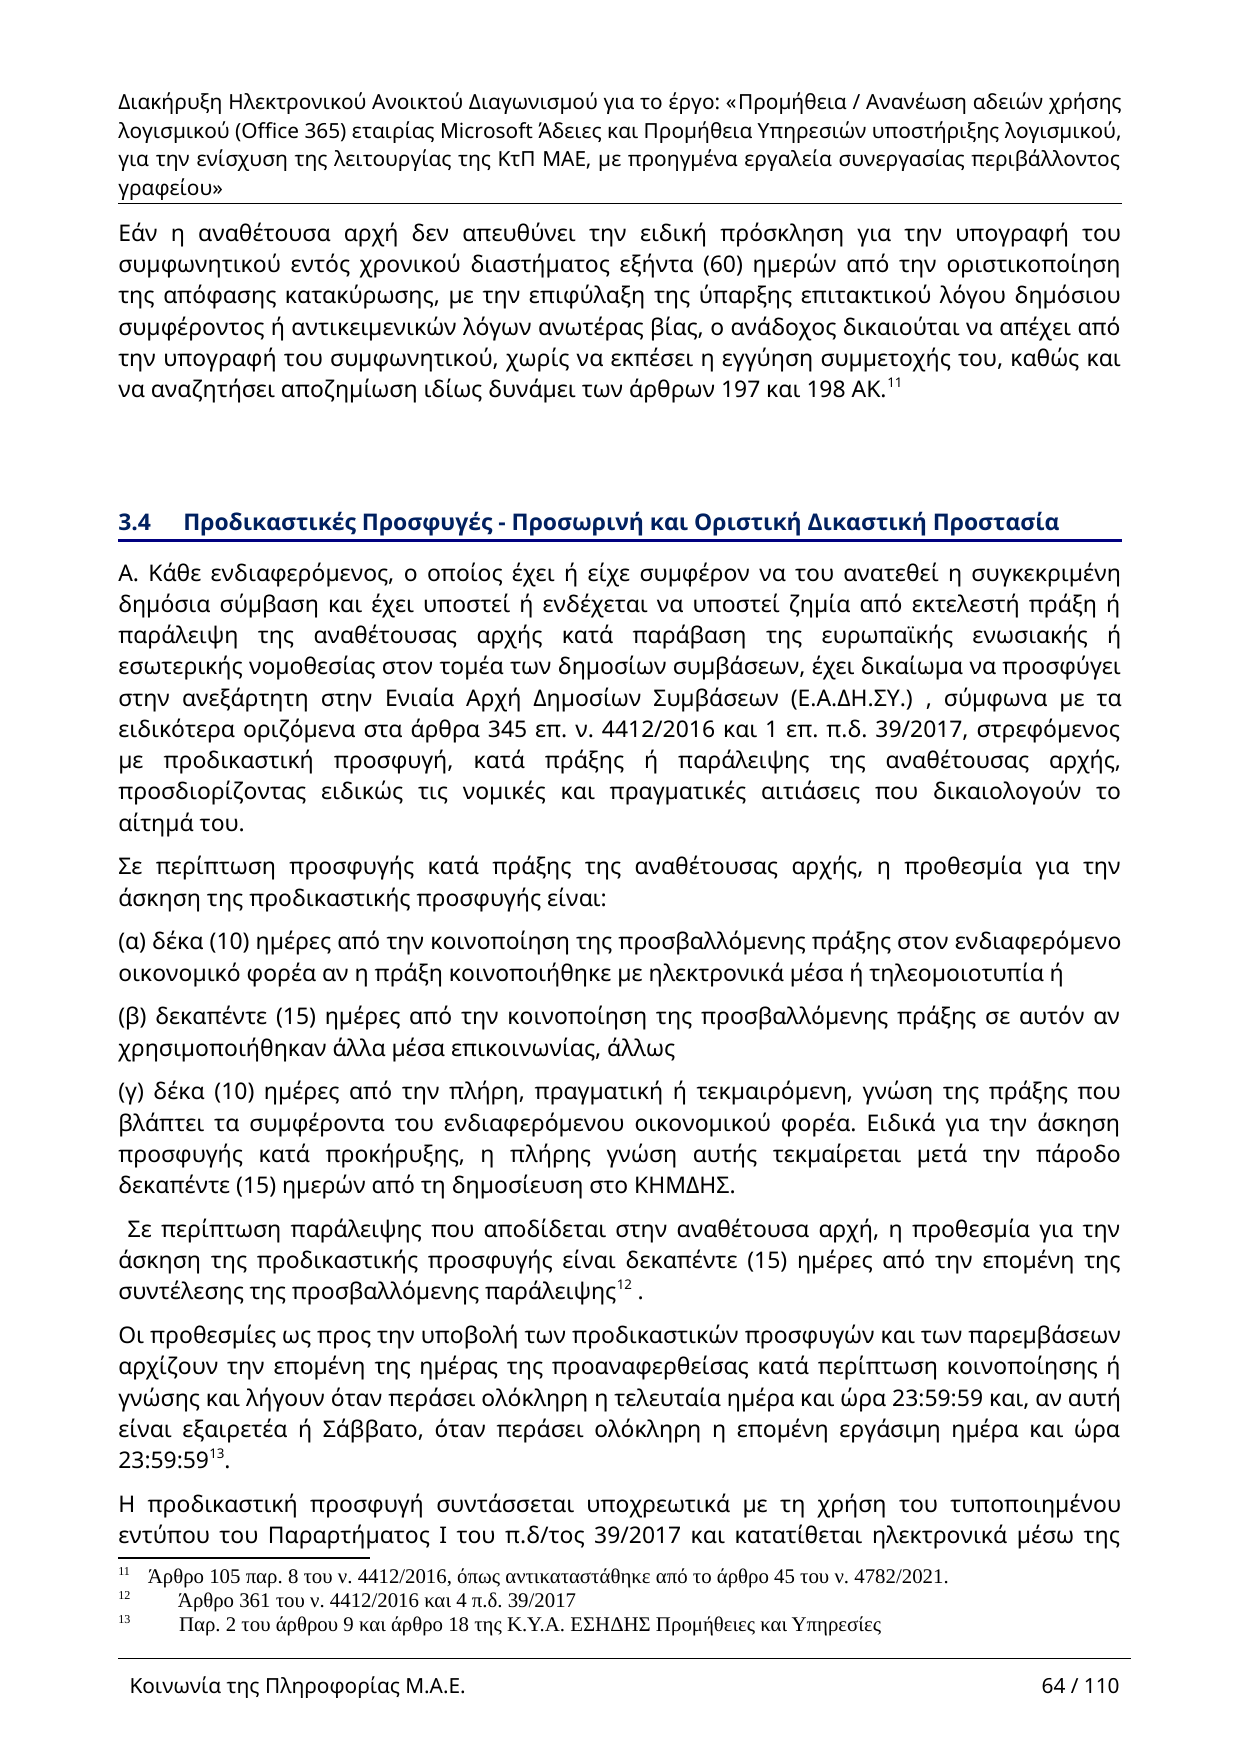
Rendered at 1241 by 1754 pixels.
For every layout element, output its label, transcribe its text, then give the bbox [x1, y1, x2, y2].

text (β) δεκαπέντε (15) ημέρες από την κοινοποίηση της προσβαλλόμενης πράξης σε αυτόν αν χρησιμοποιήθηκαν άλλα μέσα επικοινωνίας, άλλως [118, 1000, 1122, 1063]
subtitle Προδικαστικές Προσφυγές - Προσωρινή και Οριστική Δικαστική Προστασία [118, 506, 1122, 539]
text Οι προθεσμίες ως προς την υποβολή των προδικαστικών προσφυγών και των παρεμβάσεων αρχίζουν την επομένη της ημέρας της προαναφερθείσας κατά περίπτωση κοινοποίησης ή γνώσης και λήγουν όταν περάσει ολόκληρη η τελευταία ημέρα και ώρα 23:59:59 και, αν αυτή είναι εξαιρετέα ή Σάββατο, όταν περάσει ολόκληρη η επομένη εργάσιμη ημέρα και ώρα 23:59:59. [118, 1319, 1122, 1475]
text Σε περίπτωση παράλειψης που αποδίδεται στην αναθέτουσα αρχή, η προθεσμία για την άσκηση της προδικαστικής προσφυγής είναι δεκαπέντε (15) ημέρες από την επομένη της συντέλεσης της προσβαλλόμενης παράλειψης . [118, 1213, 1122, 1306]
text Εάν η αναθέτουσα αρχή δεν απευθύνει την ειδική πρόσκληση για την υπογραφή του συμφωνητικού εντός χρονικού διαστήματος εξήντα (60) ημερών από την οριστικοποίηση της απόφασης κατακύρωσης, με την επιφύλαξη της ύπαρξης επιτακτικού λόγου δημόσιου συμφέροντος ή αντικειμενικών λόγων ανωτέρας βίας, ο ανάδοχος δικαιούται να απέχει από την υπογραφή του συμφωνητικού, χωρίς να εκπέσει η εγγύηση συμμετοχής του, καθώς και να αναζητήσει αποζημίωση ιδίως δυνάμει των άρθρων 197 και 198 ΑΚ. [118, 217, 1122, 404]
text Σε περίπτωση προσφυγής κατά πράξης της αναθέτουσας αρχής, η προθεσμία για την άσκηση της προδικαστικής προσφυγής είναι: [118, 850, 1122, 913]
text Α. Κάθε ενδιαφερόμενος, ο οποίος έχει ή είχε συμφέρον να του ανατεθεί η συγκεκριμένη δημόσια σύμβαση και έχει υποστεί ή ενδέχεται να υποστεί ζημία από εκτελεστή πράξη ή παράλειψη της αναθέτουσας αρχής κατά παράβαση της ευρωπαϊκής ενωσιακής ή εσωτερικής νομοθεσίας στον τομέα των δημοσίων συμβάσεων, έχει δικαίωμα να προσφύγει στην ανεξάρτητη στην Ενιαία Αρχή Δημοσίων Συμβάσεων (Ε.Α.ΔΗ.ΣΥ.) , σύμφωνα με τα ειδικότερα οριζόμενα στα άρθρα 345 επ. ν. 4412/2016 και 1 επ. π.δ. 39/2017, στρεφόμενος με προδικαστική προσφυγή, κατά πράξης ή παράλειψης της αναθέτουσας αρχής, προσδιορίζοντας ειδικώς τις νομικές και πραγματικές αιτιάσεις που δικαιολογούν το αίτημά του. [118, 556, 1122, 838]
text (γ) δέκα (10) ημέρες από την πλήρη, πραγματική ή τεκμαιρόμενη, γνώση της πράξης που βλάπτει τα συμφέροντα του ενδιαφερόμενου οικονομικού φορέα. Ειδικά για την άσκηση προσφυγής κατά προκήρυξης, η πλήρης γνώση αυτής τεκμαίρεται μετά την πάροδο δεκαπέντε (15) ημερών από τη δημοσίευση στο ΚΗΜΔΗΣ. [118, 1075, 1122, 1200]
text (α) δέκα (10) ημέρες από την κοινοποίηση της προσβαλλόμενης πράξης στον ενδιαφερόμενο οικονομικό φορέα αν η πράξη κοινοποιήθηκε με ηλεκτρονικά μέσα ή τηλεομοιοτυπία ή [118, 925, 1122, 988]
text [118, 1488, 1122, 1550]
